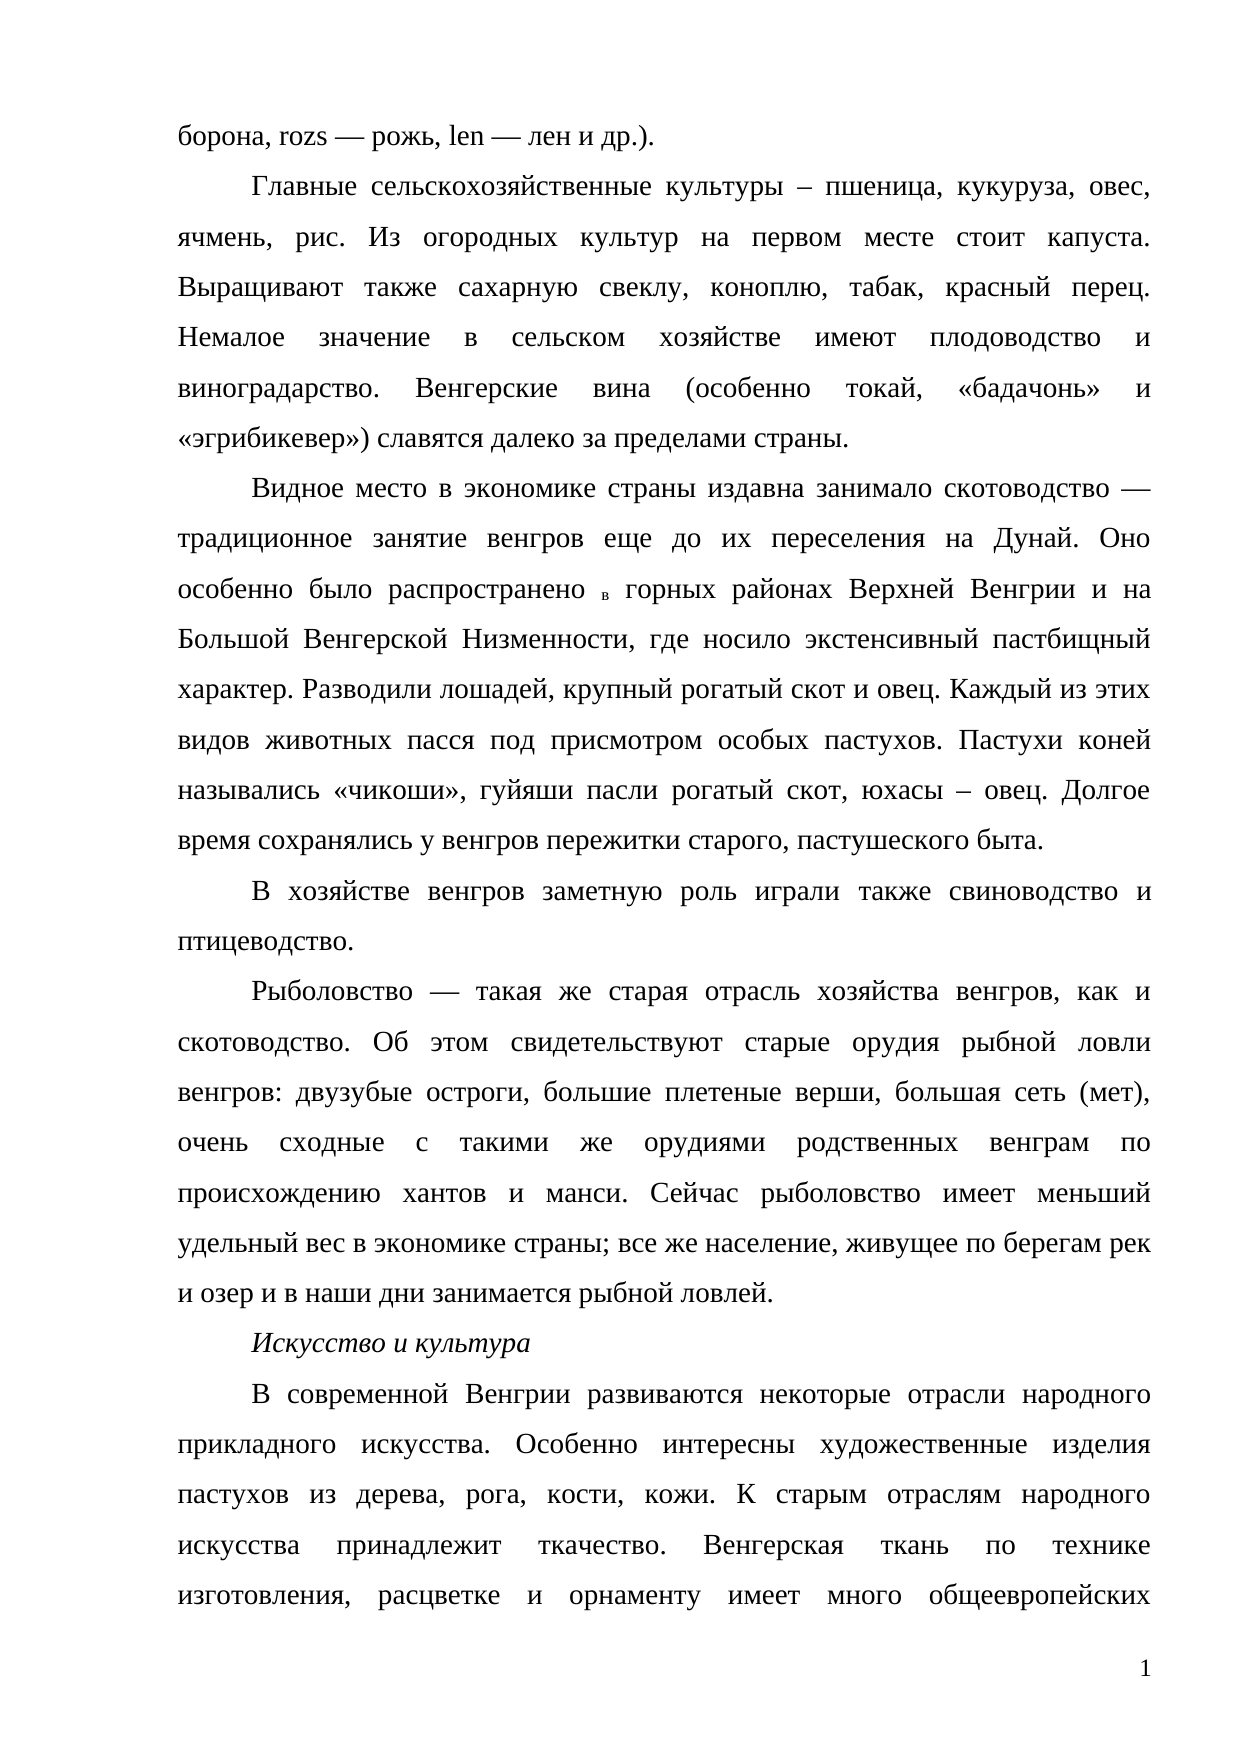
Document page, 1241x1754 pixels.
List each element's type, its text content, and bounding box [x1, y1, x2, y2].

text Видное место в экономике страны издавна занимало скотоводство — традиционное занятие венгров еще до их переселения на Дунай. Оно особенно было распространено в горных районах Верхней Венгрии и на Большой Венгерской Низменности, где носило экстенсивный пастбищный характер. Разводили лошадей, крупный рогатый скот и овец. Каждый из этих видов животных пасся под присмотром особых пастухов. Пастухи коней назывались «чикоши», гуйяши пасли рогатый скот, юхасы – овец. Долгое время сохранялись у венгров пережитки старого, пастушеского быта. [177, 470, 1152, 856]
text Главные сельскохозяйственные культуры – пшеница, кукуруза, овес, ячмень, рис. Из огородных культур на первом месте стоит капуста. Выращивают также сахарную свеклу, коноплю, табак, красный перец. Немалое значение в сельском хозяйстве имеют плодоводство и виноградарство. Венгерские вина (особенно токай, «бадачонь» и «эгрибикевер») славятся далеко за пределами страны. [177, 168, 1152, 453]
text В хозяйстве венгров заметную роль играли также свиноводство и птицеводство. [177, 873, 1152, 957]
text Рыболовство — такая же старая отрасль хозяйства венгров, как и скотоводство. Об этом свидетельствуют старые орудия рыбной ловли венгров: двузубые остроги, большие плетеные верши, большая сеть (мет), очень сходные с такими же орудиями родственных венграм по происхождению хантов и манси. Сейчас рыболовство имеет меньший удельный вес в экономике страны; все же население, живущее по берегам рек и озер и в наши дни занимается рыбной ловлей. [177, 973, 1152, 1309]
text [177, 118, 1152, 152]
text Искусство и культура [177, 1326, 1152, 1359]
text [177, 1376, 1152, 1611]
